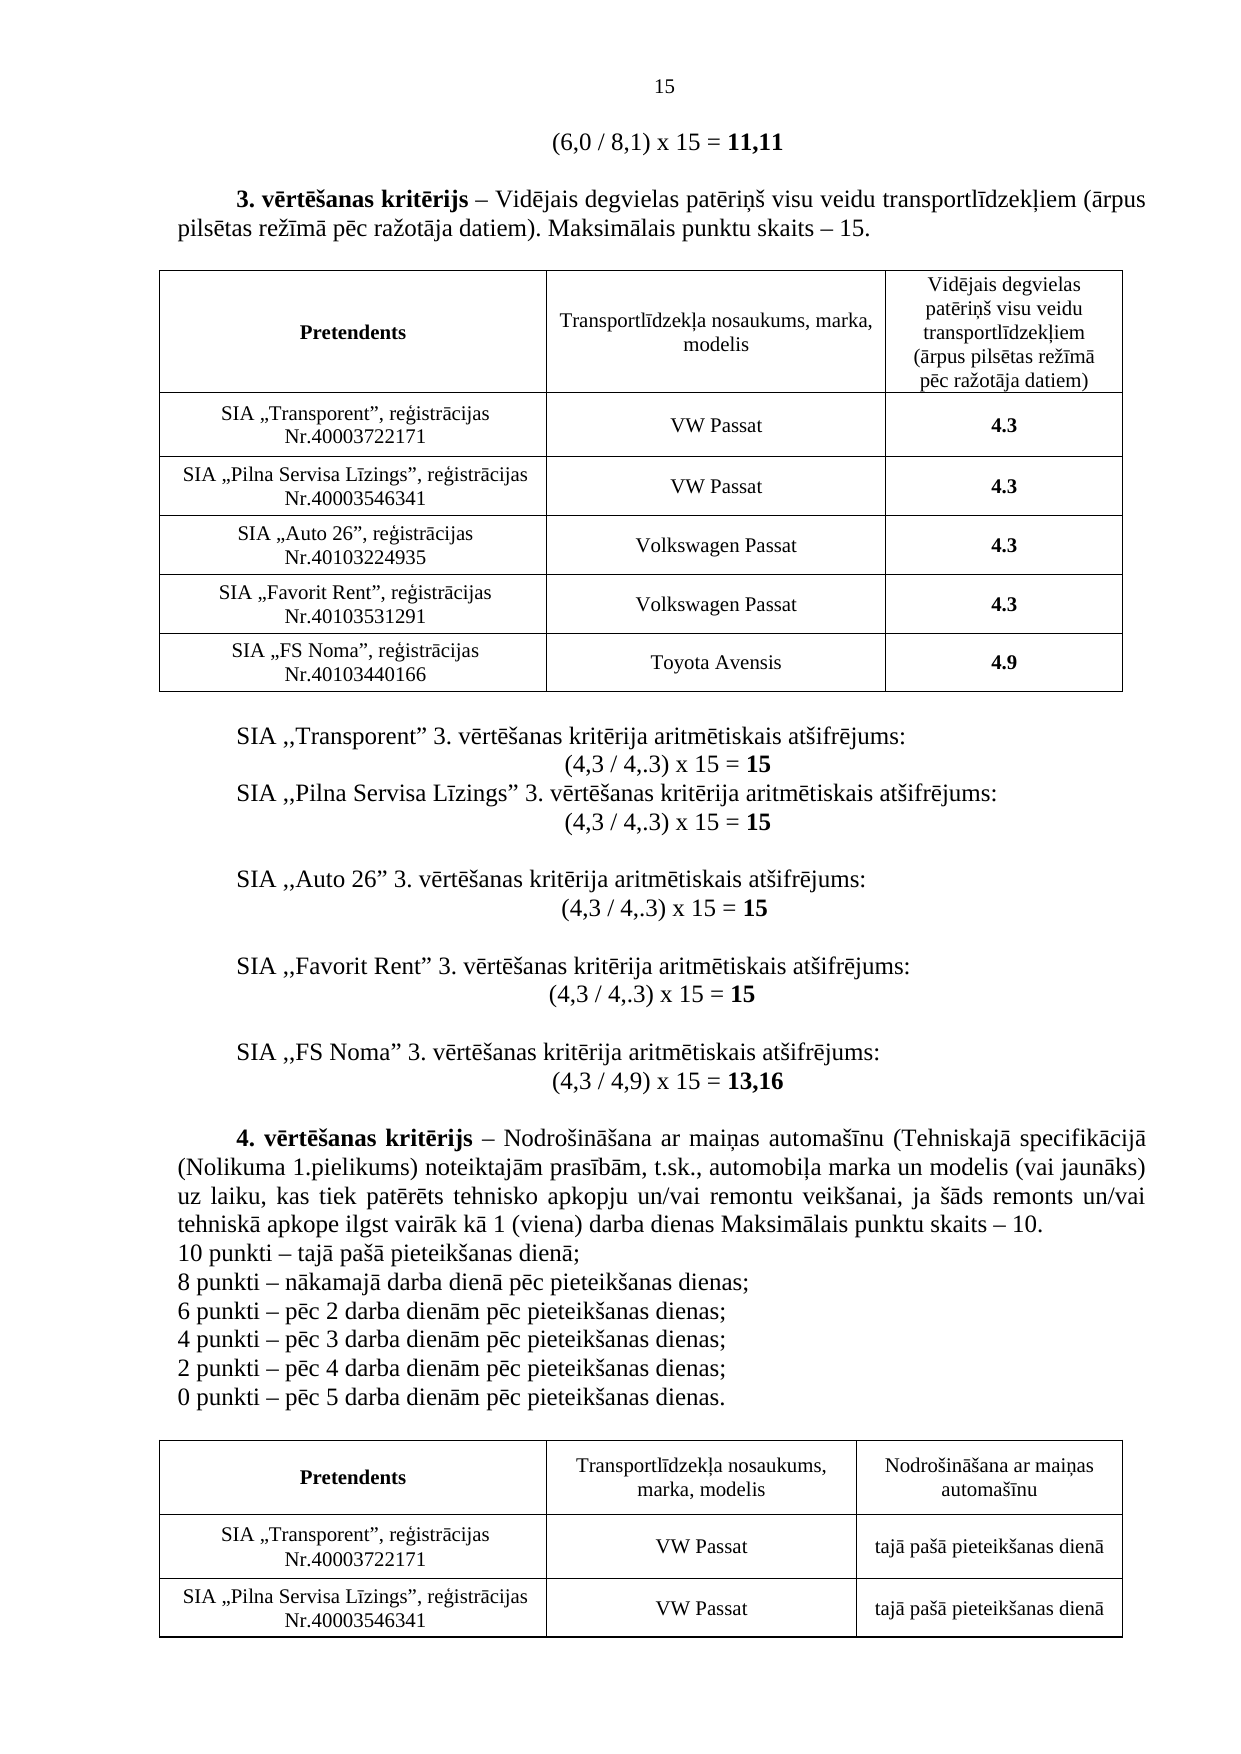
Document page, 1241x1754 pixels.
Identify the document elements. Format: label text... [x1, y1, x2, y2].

table_cell SIA „Pilna Servisa Līzings”, reģistrācijas Nr.40003546341 [160, 457, 546, 514]
table_cell SIA „Transporent”, reģistrācijas Nr.40003722171 [160, 393, 546, 456]
table_cell SIA „FS Noma”, reģistrācijas Nr.40103440166 [160, 634, 546, 691]
text (4,3 / 4,9) x 15 = 13,16 [177, 1066, 1152, 1094]
table_cell SIA „Auto 26”, reģistrācijas Nr.40103224935 [160, 516, 546, 574]
table_cell 4.9 [886, 634, 1122, 691]
text 3. vērtēšanas kritērijs – Vidējais degvielas patēriņš visu veidu transportlīdzekļiem (ārpus pilsētas režīmā pēc ražotāja datiem). Maksimālais punktu skaits – 15. [177, 184, 1146, 242]
table_header Transportlīdzekļa nosaukums, marka, modelis [547, 271, 885, 392]
table_header Vidējais degvielas patēriņš visu veidu transportlīdzekļiem (ārpus pilsētas režīmā pēc ražotāja datiem) [886, 271, 1122, 392]
table_cell 4.3 [886, 393, 1122, 456]
text 8 punkti – nākamajā darba dienā pēc pieteikšanas dienas; [177, 1267, 1152, 1296]
table_cell SIA „Transporent”, reģistrācijas Nr.40003722171 [160, 1515, 546, 1578]
table_cell Toyota Avensis [547, 634, 885, 691]
text (4,3 / 4,.3) x 15 = 15 [177, 749, 1152, 778]
table_cell 4.3 [886, 575, 1122, 633]
text 0 punkti – pēc 5 darba dienām pēc pieteikšanas dienas. [177, 1382, 1152, 1411]
table_cell SIA „Pilna Servisa Līzings”, reģistrācijas Nr.40003546341 [160, 1579, 546, 1636]
table_cell VW Passat [547, 457, 885, 514]
table_cell 4.3 [886, 457, 1122, 514]
text (4,3 / 4,.3) x 15 = 15 [177, 893, 1152, 922]
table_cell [857, 1579, 1122, 1636]
text 2 punkti – pēc 4 darba dienām pēc pieteikšanas dienas; [177, 1353, 1152, 1382]
table_header Transportlīdzekļa nosaukums, marka, modelis [547, 1441, 856, 1514]
table_cell VW Passat [547, 1515, 856, 1578]
table_cell VW Passat [547, 1579, 856, 1636]
text 6 punkti – pēc 2 darba dienām pēc pieteikšanas dienas; [177, 1296, 1152, 1324]
table_cell 4.3 [886, 516, 1122, 574]
text SIA ,,Favorit Rent” 3. vērtēšanas kritērija aritmētiskais atšifrējums: [177, 951, 1152, 979]
text 4. vērtēšanas kritērijs – Nodrošināšana ar maiņas automašīnu (Tehniskajā specifikācijā (Nolikuma 1.pielikums) noteiktajām prasībām, t.sk., automobiļa marka un modelis (vai jaunāks) uz laiku, kas tiek patērēts tehnisko apkopju un/vai remontu veikšanai, ja šāds remonts un/vai tehniskā apkope ilgst vairāk kā 1 (viena) darba dienas Maksimālais punktu skaits – 10. [177, 1123, 1146, 1238]
text (4,3 / 4,.3) x 15 = 15 [177, 807, 1152, 836]
table_cell tajā pašā pieteikšanas dienā [857, 1515, 1122, 1578]
text (6,0 / 8,1) x 15 = 11,11 [177, 127, 1152, 155]
table_cell SIA „Favorit Rent”, reģistrācijas Nr.40103531291 [160, 575, 546, 633]
table_cell VW Passat [547, 393, 885, 456]
text 10 punkti – tajā pašā pieteikšanas dienā; [177, 1238, 1152, 1267]
table_header Pretendents [160, 271, 546, 392]
text SIA ,,FS Noma” 3. vērtēšanas kritērija aritmētiskais atšifrējums: [177, 1037, 1152, 1066]
table_cell Volkswagen Passat [547, 575, 885, 633]
text (4,3 / 4,.3) x 15 = 15 [177, 979, 1146, 1008]
table_header Nodrošināšana ar maiņas automašīnu [857, 1441, 1122, 1514]
text SIA ,,Pilna Servisa Līzings” 3. vērtēšanas kritērija aritmētiskais atšifrējums: [177, 778, 1152, 807]
text SIA ,,Transporent” 3. vērtēšanas kritērija aritmētiskais atšifrējums: [177, 721, 1152, 749]
table_cell Volkswagen Passat [547, 516, 885, 574]
table_header Pretendents [160, 1441, 546, 1514]
text SIA ,,Auto 26” 3. vērtēšanas kritērija aritmētiskais atšifrējums: [177, 864, 1152, 893]
text 4 punkti – pēc 3 darba dienām pēc pieteikšanas dienas; [177, 1324, 1152, 1353]
